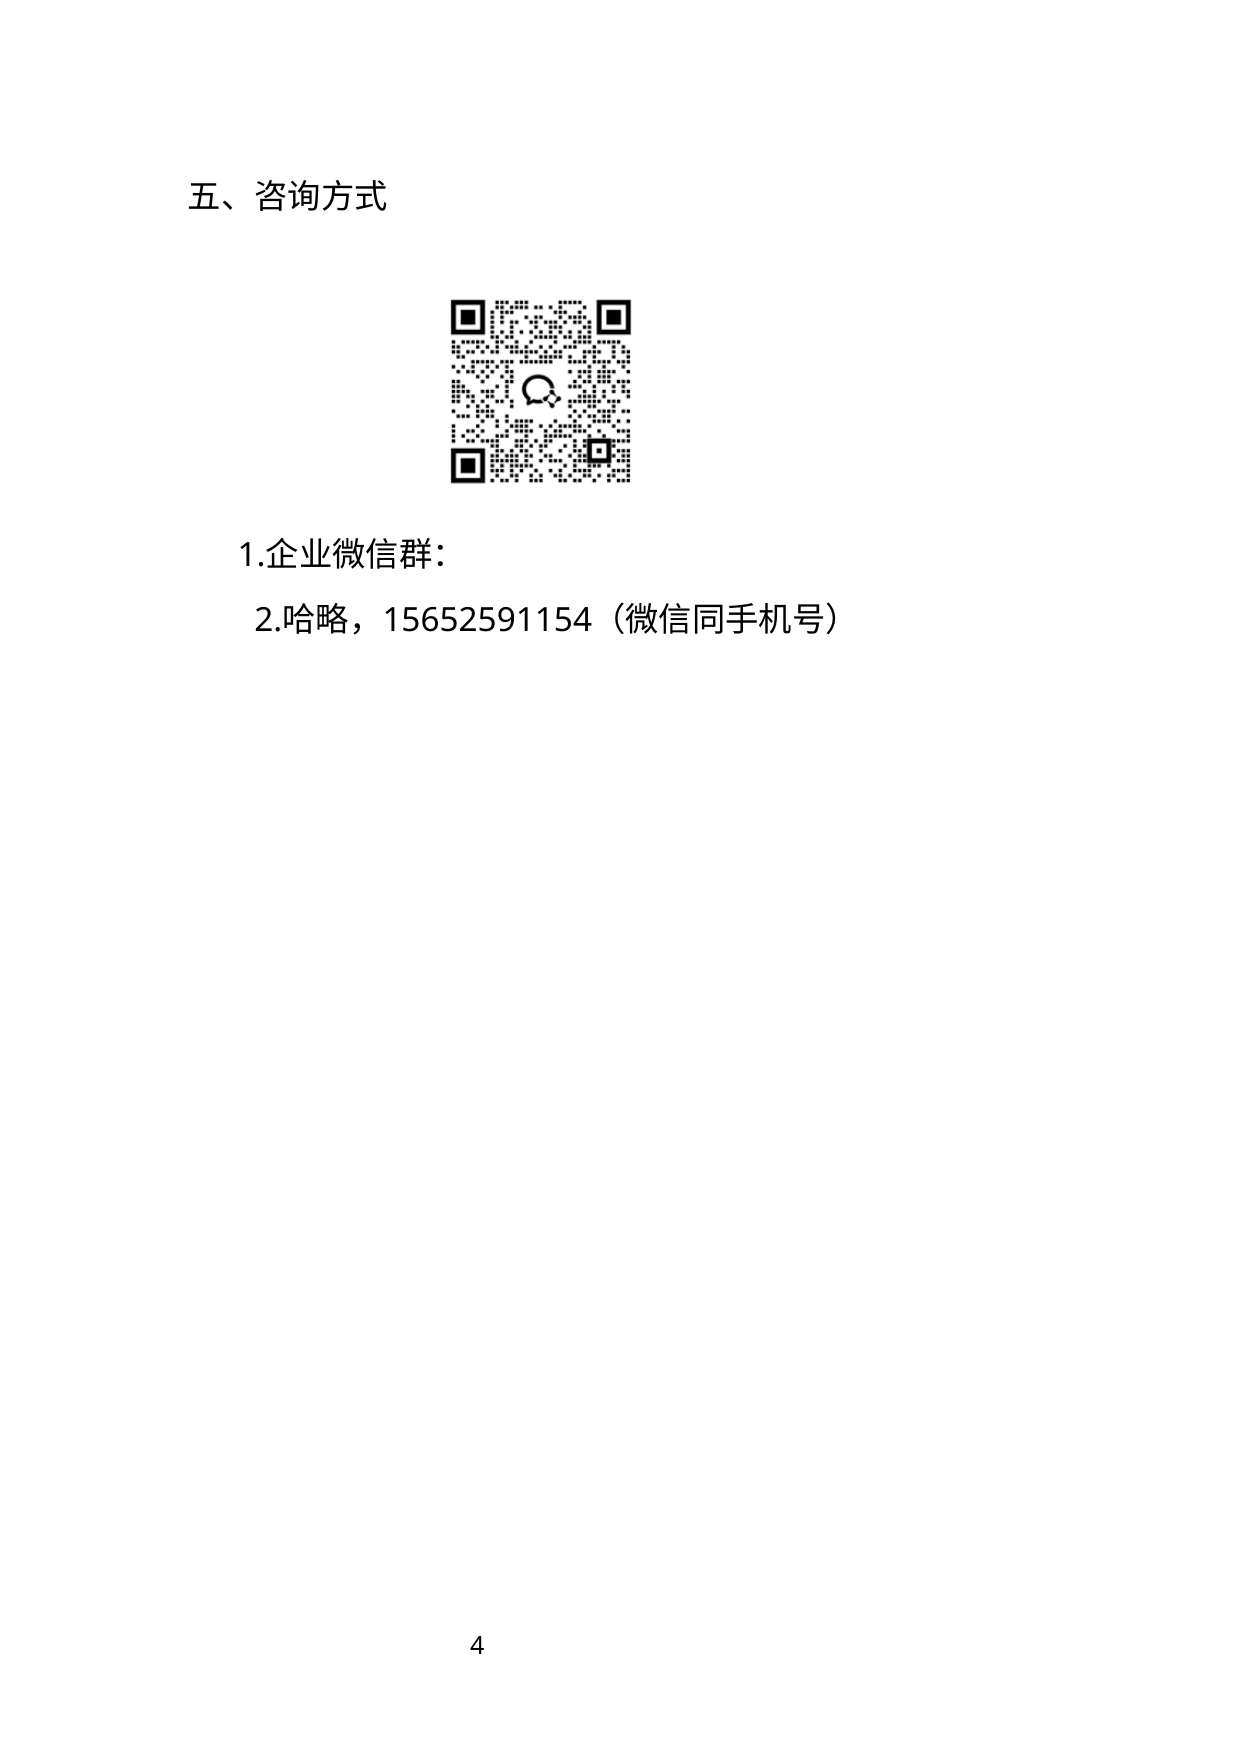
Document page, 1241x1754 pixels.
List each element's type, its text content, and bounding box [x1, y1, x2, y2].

text 1.企业微信群： [187, 227, 1053, 584]
text 五、咨询方式 [187, 162, 1053, 227]
picture [431, 281, 645, 503]
text 2.哈略，15652591154（微信同手机号） [187, 584, 1053, 649]
